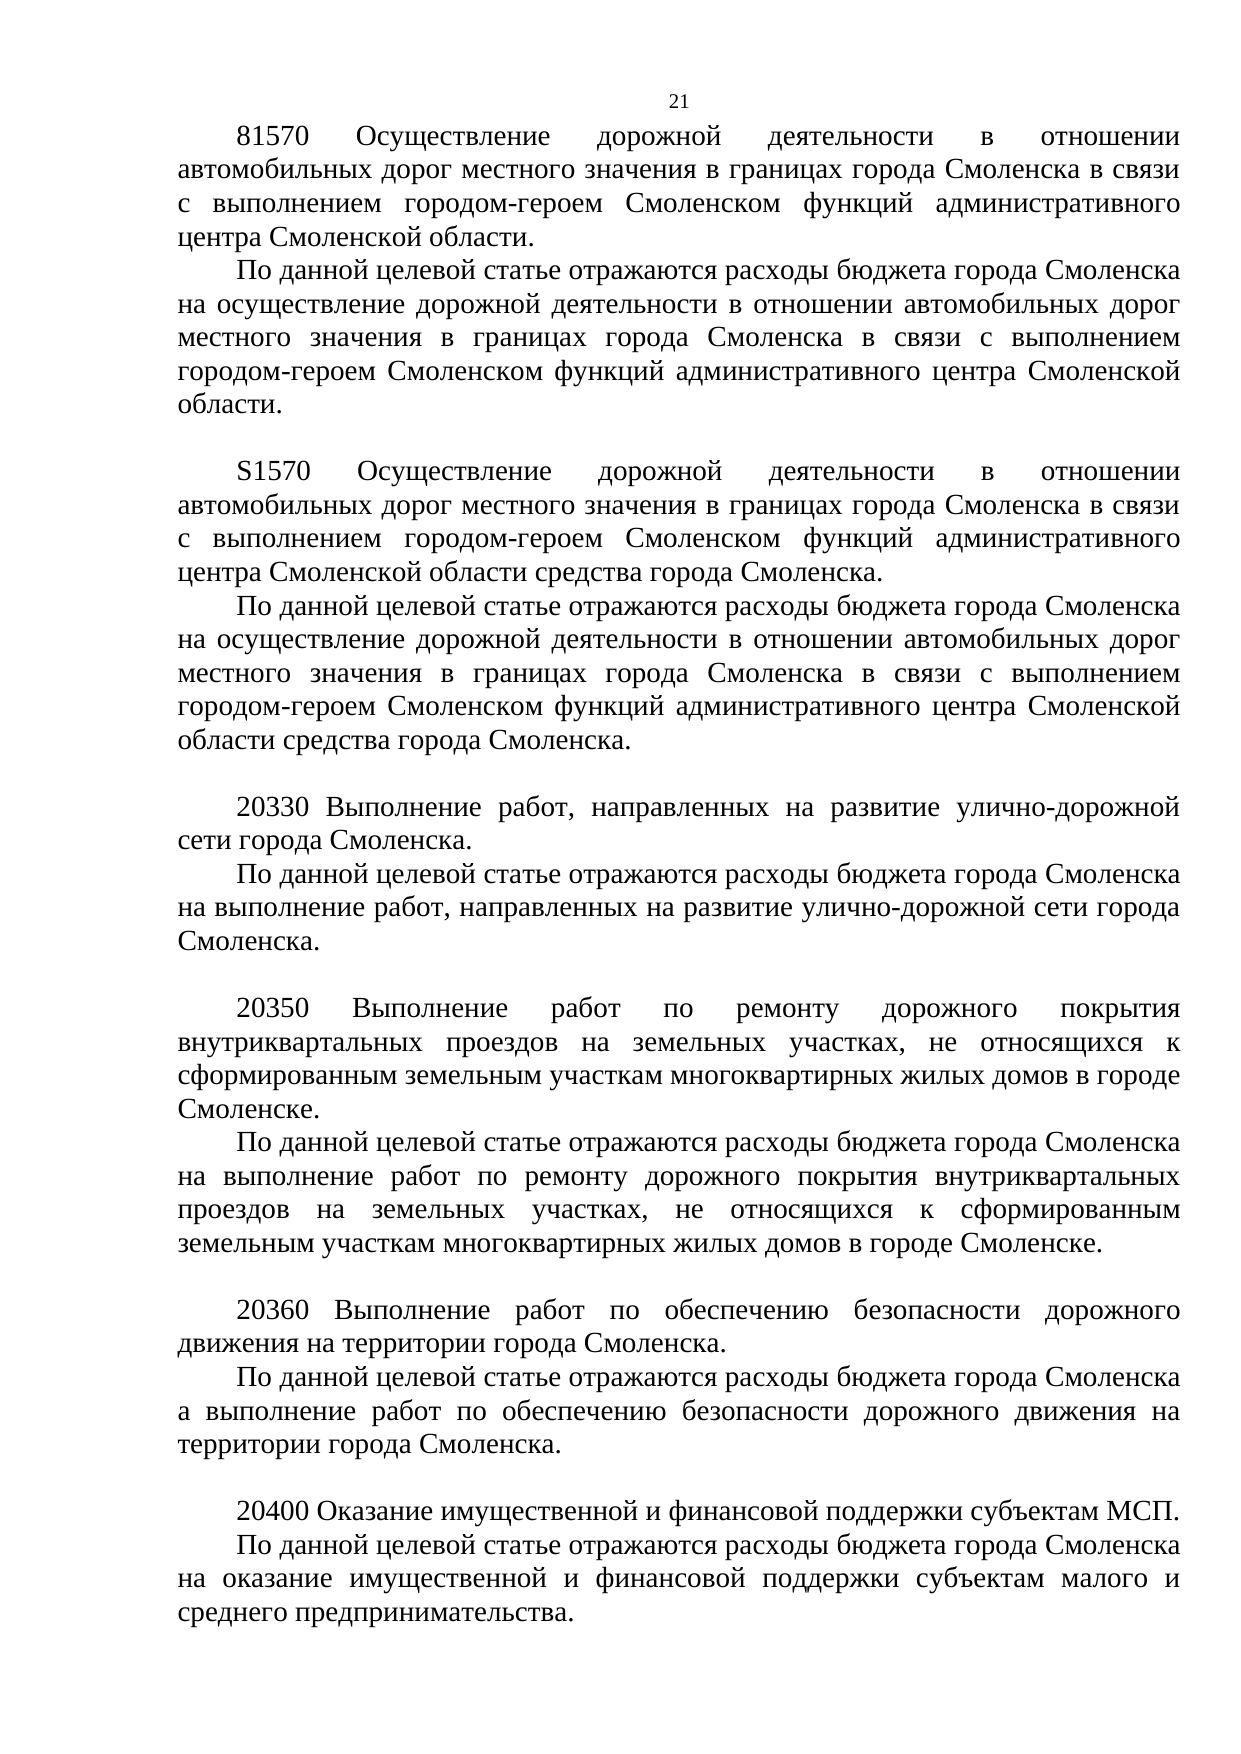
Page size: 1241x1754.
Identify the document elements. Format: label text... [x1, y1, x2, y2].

text 81570 Осуществление дорожной деятельности в отношении автомобильных дорог местного значения в границах города Смоленска в связи с выполнением городом-героем Смоленском функций административного центра Смоленской области. [177, 118, 1181, 252]
text По данной целевой статье отражаются расходы бюджета города Смоленска а выполнение работ по обеспечению безопасности дорожного движения на территории города Смоленска. [177, 1359, 1181, 1460]
text 20330 Выполнение работ, направленных на развитие улично-дорожной сети города Смоленска. [177, 789, 1181, 856]
text 20360 Выполнение работ по обеспечению безопасности дорожного движения на территории города Смоленска. [177, 1292, 1181, 1359]
text По данной целевой статье отражаются расходы бюджета города Смоленска на выполнение работ по ремонту дорожного покрытия внутриквартальных проездов на земельных участках, не относящихся к сформированным земельным участкам многоквартирных жилых домов в городе Смоленске. [177, 1124, 1181, 1258]
text S1570 Осуществление дорожной деятельности в отношении автомобильных дорог местного значения в границах города Смоленска в связи с выполнением городом-героем Смоленском функций административного центра Смоленской области средства города Смоленска. [177, 453, 1181, 588]
text 20350 Выполнение работ по ремонту дорожного покрытия внутриквартальных проездов на земельных участках, не относящихся к сформированным земельным участкам многоквартирных жилых домов в городе Смоленске. [177, 990, 1181, 1124]
text По данной целевой статье отражаются расходы бюджета города Смоленска на выполнение работ, направленных на развитие улично-дорожной сети города Смоленска. [177, 856, 1181, 957]
text 20400 Оказание имущественной и финансовой поддержки субъектам МСП. [177, 1493, 1181, 1527]
text По данной целевой статье отражаются расходы бюджета города Смоленска на осуществление дорожной деятельности в отношении автомобильных дорог местного значения в границах города Смоленска в связи с выполнением городом-героем Смоленском функций административного центра Смоленской области средства города Смоленска. [177, 588, 1181, 755]
text По данной целевой статье отражаются расходы бюджета города Смоленска на осуществление дорожной деятельности в отношении автомобильных дорог местного значения в границах города Смоленска в связи с выполнением городом-героем Смоленском функций административного центра Смоленской области. [177, 252, 1181, 420]
text По данной целевой статье отражаются расходы бюджета города Смоленска на оказание имущественной и финансовой поддержки субъектам малого и среднего предпринимательства. [177, 1527, 1181, 1627]
